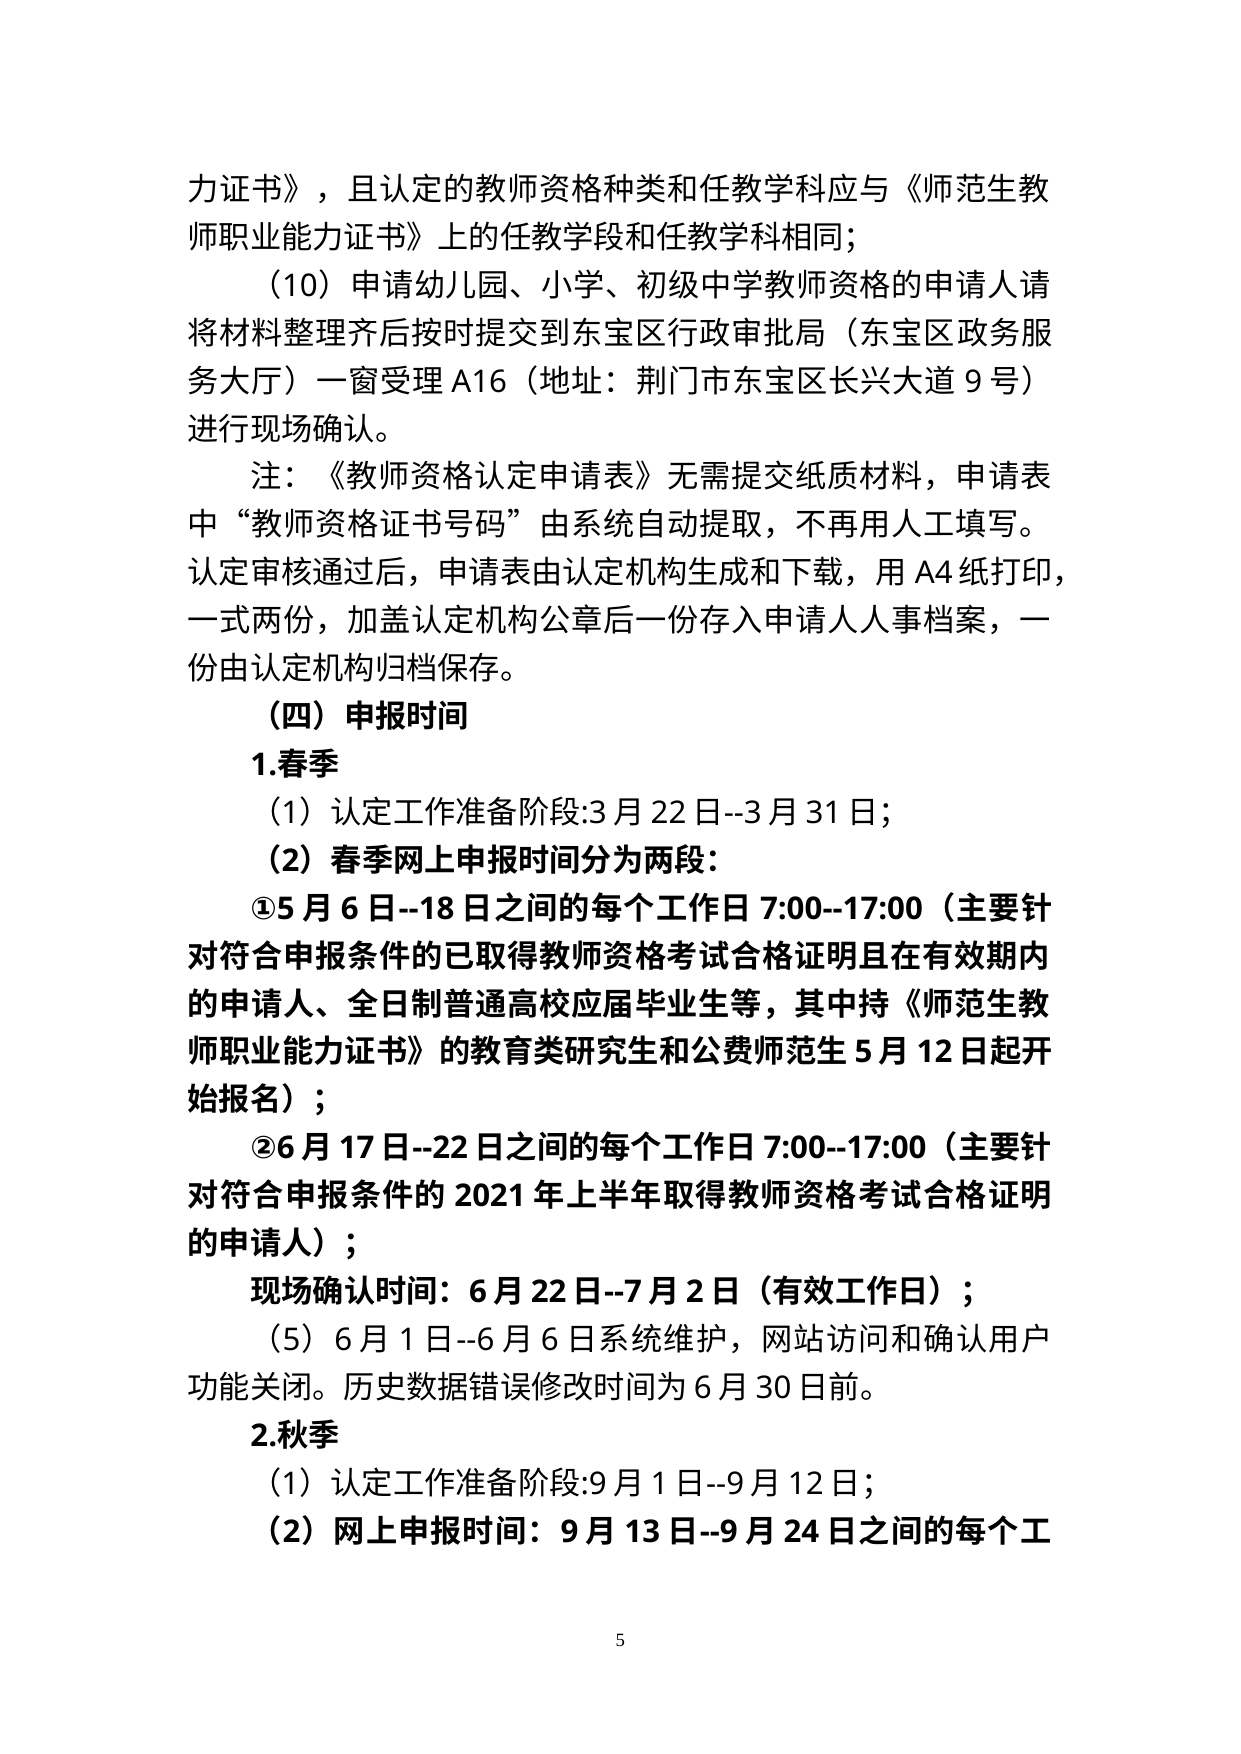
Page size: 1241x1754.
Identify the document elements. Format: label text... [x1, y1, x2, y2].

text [187, 1504, 1053, 1552]
text 注：《教师资格认定申请表》无需提交纸质材料，申请表中“教师资格证书号码”由系统自动提取，不再用人工填写。认定审核通过后，申请表由认定机构生成和下载，用A4纸打印，一式两份，加盖认定机构公章后一份存入申请人人事档案，一份由认定机构归档保存。 [187, 449, 1053, 689]
text ①5月6日--18日之间的每个工作日7:00--17:00（主要针对符合申报条件的已取得教师资格考试合格证明且在有效期内的申请人、全日制普通高校应届毕业生等，其中持《师范生教师职业能力证书》的教育类研究生和公费师范生5月12日起开始报名）； [187, 881, 1053, 1120]
text （5）6月1日--6月6日系统维护，网站访问和确认用户功能关闭。历史数据错误修改时间为6月30日前。 [187, 1312, 1053, 1408]
text 2.秋季 [187, 1408, 1053, 1456]
text （1）认定工作准备阶段:3月22日--3月31日； [187, 785, 1053, 833]
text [187, 162, 1053, 258]
text 现场确认时间：6月22日--7月2日（有效工作日）； [187, 1264, 1053, 1312]
text （10）申请幼儿园、小学、初级中学教师资格的申请人请将材料整理齐后按时提交到东宝区行政审批局（东宝区政务服务大厅）一窗受理A16（地址：荆门市东宝区长兴大道9号）进行现场确认。 [187, 258, 1053, 449]
text 1.春季 [187, 737, 1053, 785]
text （1）认定工作准备阶段:9月1日--9月12日； [187, 1456, 1053, 1504]
text （2）春季网上申报时间分为两段： [187, 833, 1053, 881]
text （四）申报时间 [187, 689, 1053, 737]
text ②6月17日--22日之间的每个工作日7:00--17:00（主要针对符合申报条件的2021年上半年取得教师资格考试合格证明的申请人）； [187, 1120, 1053, 1264]
